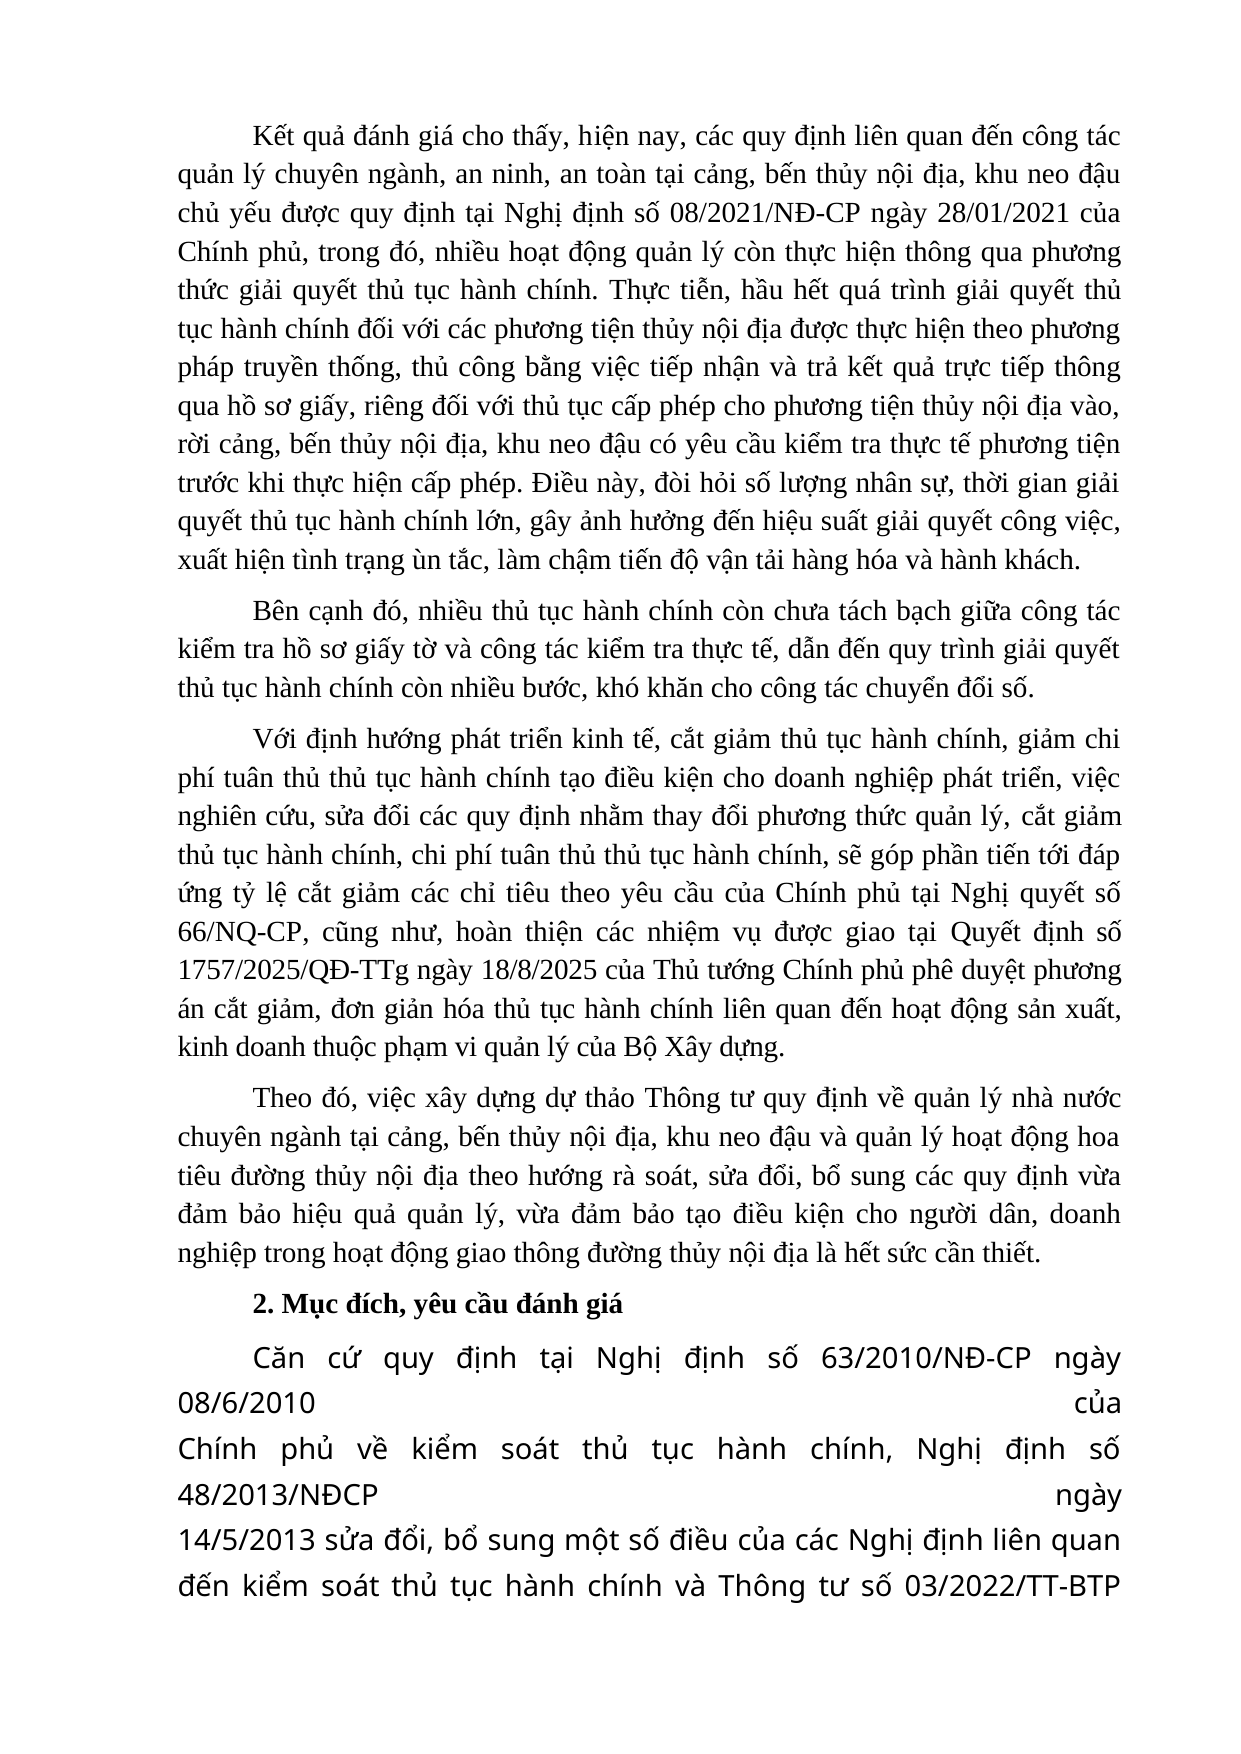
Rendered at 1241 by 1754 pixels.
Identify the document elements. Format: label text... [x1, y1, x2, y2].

text 2. Mục đích, yêu cầu đánh giá [177, 1286, 1122, 1319]
text Với định hướng phát triển kinh tế, cắt giảm thủ tục hành chính, giảm chi phí tuân thủ thủ tục hành chính tạo điều kiện cho doanh nghiệp phát triển, việc nghiên cứu, sửa đổi các quy định nhằm thay đổi phương thức quản lý, cắt giảm thủ tục hành chính, chi phí tuân thủ thủ tục hành chính, sẽ góp phần tiến tới đáp ứng tỷ lệ cắt giảm các chỉ tiêu theo yêu cầu của Chính phủ tại Nghị quyết số 66/NQ-CP, cũng như, hoàn thiện các nhiệm vụ được giao tại Quyết định số 1757/2025/QĐ-TTg ngày 18/8/2025 của Thủ tướng Chính phủ phê duyệt phương án cắt giảm, đơn giản hóa thủ tục hành chính liên quan đến hoạt động sản xuất, kinh doanh thuộc phạm vi quản lý của Bộ Xây dựng. [177, 721, 1122, 1063]
text Kết quả đánh giá cho thấy, hiện nay, các quy định liên quan đến công tác quản lý chuyên ngành, an ninh, an toàn tại cảng, bến thủy nội địa, khu neo đậu chủ yếu được quy định tại Nghị định số 08/2021/NĐ-CP ngày 28/01/2021 của Chính phủ, trong đó, nhiều hoạt động quản lý còn thực hiện thông qua phương thức giải quyết thủ tục hành chính. Thực tiễn, hầu hết quá trình giải quyết thủ tục hành chính đối với các phương tiện thủy nội địa được thực hiện theo phương pháp truyền thống, thủ công bằng việc tiếp nhận và trả kết quả trực tiếp thông qua hồ sơ giấy, riêng đối với thủ tục cấp phép cho phương tiện thủy nội địa vào, rời cảng, bến thủy nội địa, khu neo đậu có yêu cầu kiểm tra thực tế phương tiện trước khi thực hiện cấp phép. Điều này, đòi hỏi số lượng nhân sự, thời gian giải quyết thủ tục hành chính lớn, gây ảnh hưởng đến hiệu suất giải quyết công việc, xuất hiện tình trạng ùn tắc, làm chậm tiến độ vận tải hàng hóa và hành khách. [177, 118, 1122, 576]
text Theo đó, việc xây dựng dự thảo Thông tư quy định về quản lý nhà nước chuyên ngành tại cảng, bến thủy nội địa, khu neo đậu và quản lý hoạt động hoa tiêu đường thủy nội địa theo hướng rà soát, sửa đổi, bổ sung các quy định vừa đảm bảo hiệu quả quản lý, vừa đảm bảo tạo điều kiện cho người dân, doanh nghiệp trong hoạt động giao thông đường thủy nội địa là hết sức cần thiết. [177, 1081, 1122, 1268]
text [177, 1337, 1122, 1605]
text Bên cạnh đó, nhiều thủ tục hành chính còn chưa tách bạch giữa công tác kiểm tra hồ sơ giấy tờ và công tác kiểm tra thực tế, dẫn đến quy trình giải quyết thủ tục hành chính còn nhiều bước, khó khăn cho công tác chuyển đổi số. [177, 593, 1122, 704]
